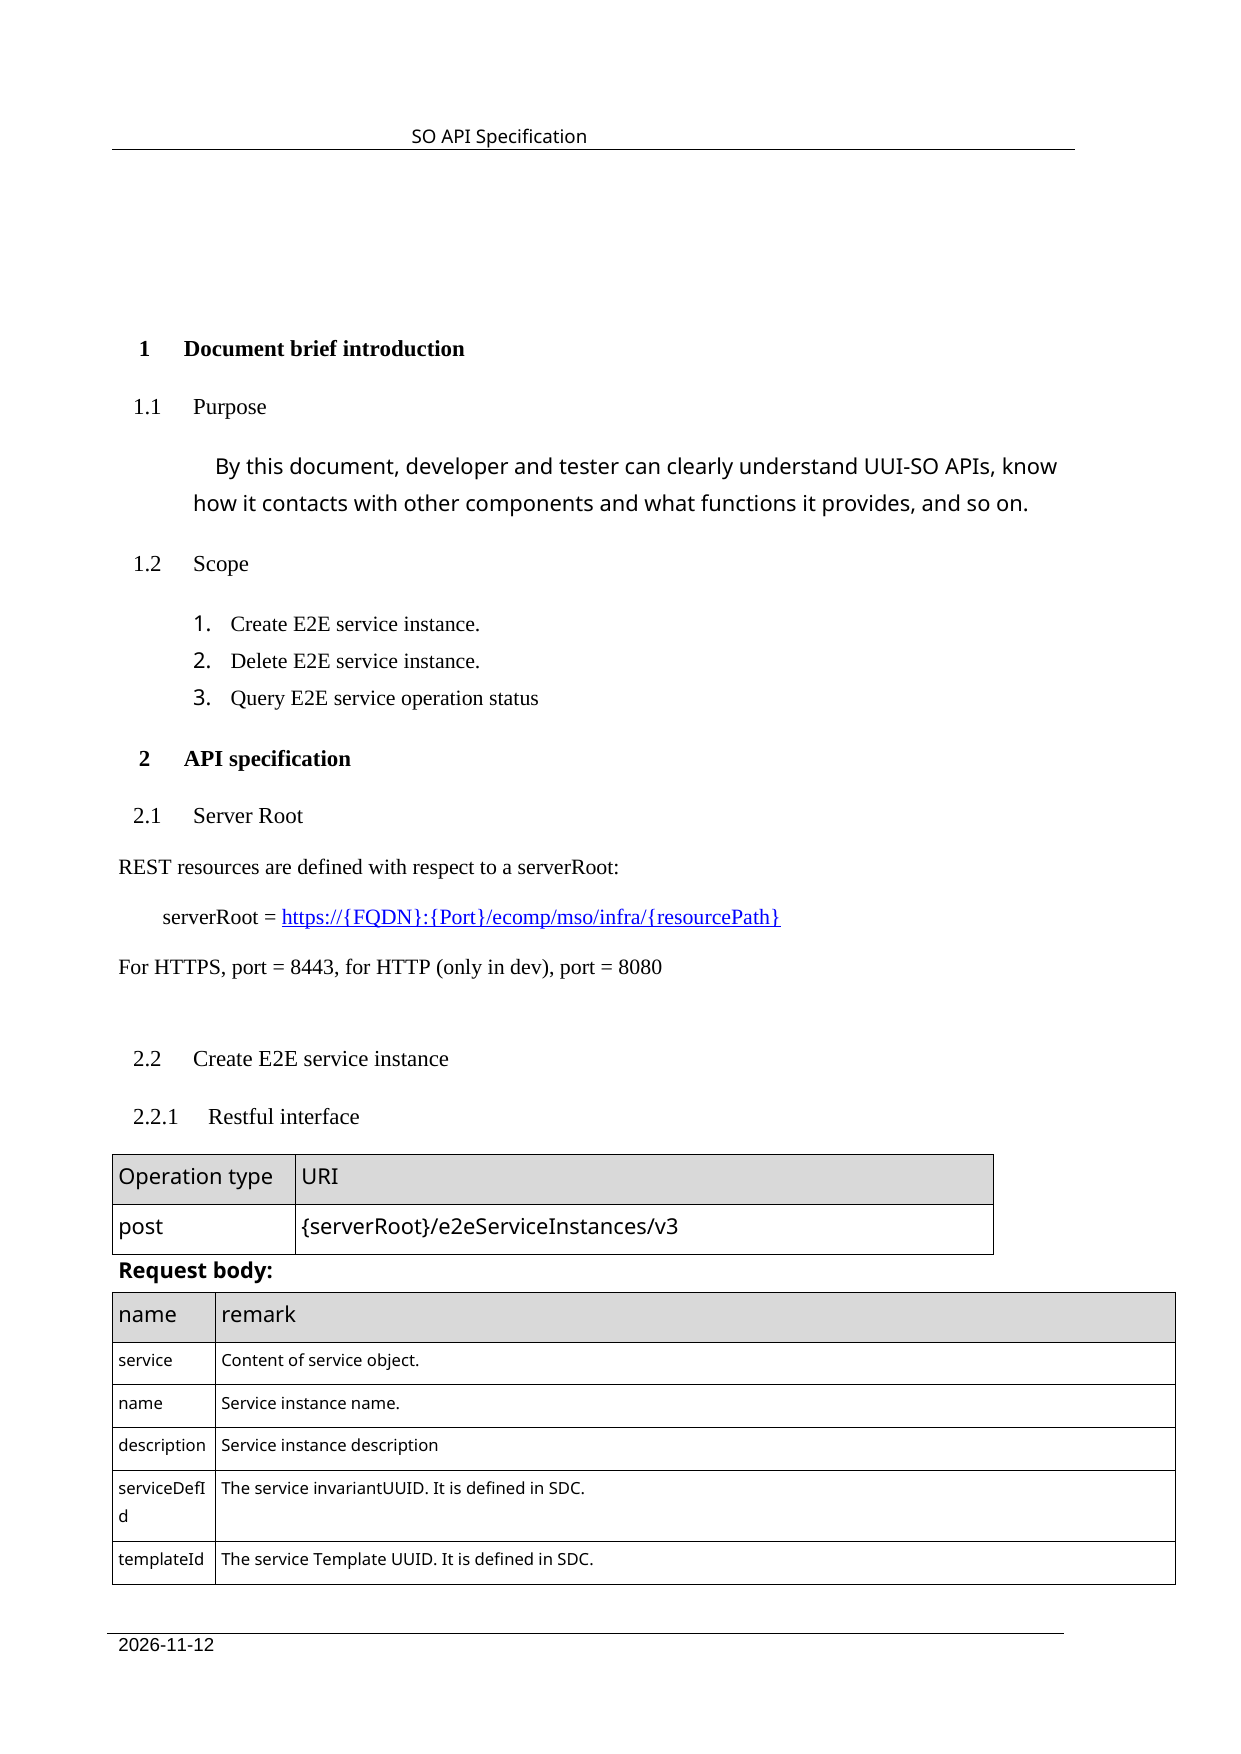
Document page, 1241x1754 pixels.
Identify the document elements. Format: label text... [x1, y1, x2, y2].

list Create E2E service instance. [193, 608, 1090, 638]
table_cell serviceDefId [113, 1471, 215, 1541]
subtitle API specification [139, 744, 1090, 771]
table_header Operation type [113, 1155, 295, 1204]
table_cell {serverRoot}/e2eServiceInstances/v3 [296, 1205, 993, 1254]
table_cell post [113, 1205, 295, 1254]
text REST resources are defined with respect to a serverRoot: [118, 854, 1090, 879]
text serverRoot = https://{FQDN}:{Port}/ecomp/mso/infra/{resourcePath} [118, 904, 1090, 929]
table_cell The service invariantUUID. It is defined in SDC. [216, 1471, 1175, 1541]
table_cell Service instance description [216, 1428, 1175, 1470]
table_header remark [216, 1293, 1175, 1342]
subtitle Purpose [133, 393, 1090, 419]
table_cell The service Template UUID. It is defined in SDC. [216, 1542, 1175, 1583]
subtitle Server Root [133, 802, 1090, 829]
table_cell Content of service object. [216, 1343, 1175, 1384]
subtitle Scope [133, 550, 1090, 576]
subtitle Create E2E service instance [133, 1045, 1090, 1071]
list Query E2E service operation status [193, 682, 1090, 712]
text For HTTPS, port = 8443, for HTTP (only in dev), port = 8080 [118, 954, 1090, 979]
table_cell name [113, 1385, 215, 1427]
table_cell templateId [113, 1542, 215, 1583]
text Request body: [118, 1255, 1090, 1284]
text By this document, developer and tester can clearly understand UUI-SO APIs, know how it contacts with other components and what functions it provides, and so on. [193, 451, 1090, 518]
table_cell description [113, 1428, 215, 1470]
table_header URI [296, 1155, 993, 1204]
list Delete E2E service instance. [193, 645, 1090, 675]
subtitle Document brief introduction [139, 335, 1090, 361]
table_cell Service instance name. [216, 1385, 1175, 1427]
table_header name [113, 1293, 215, 1342]
table_cell service [113, 1343, 215, 1384]
subtitle Restful interface [133, 1103, 1090, 1129]
